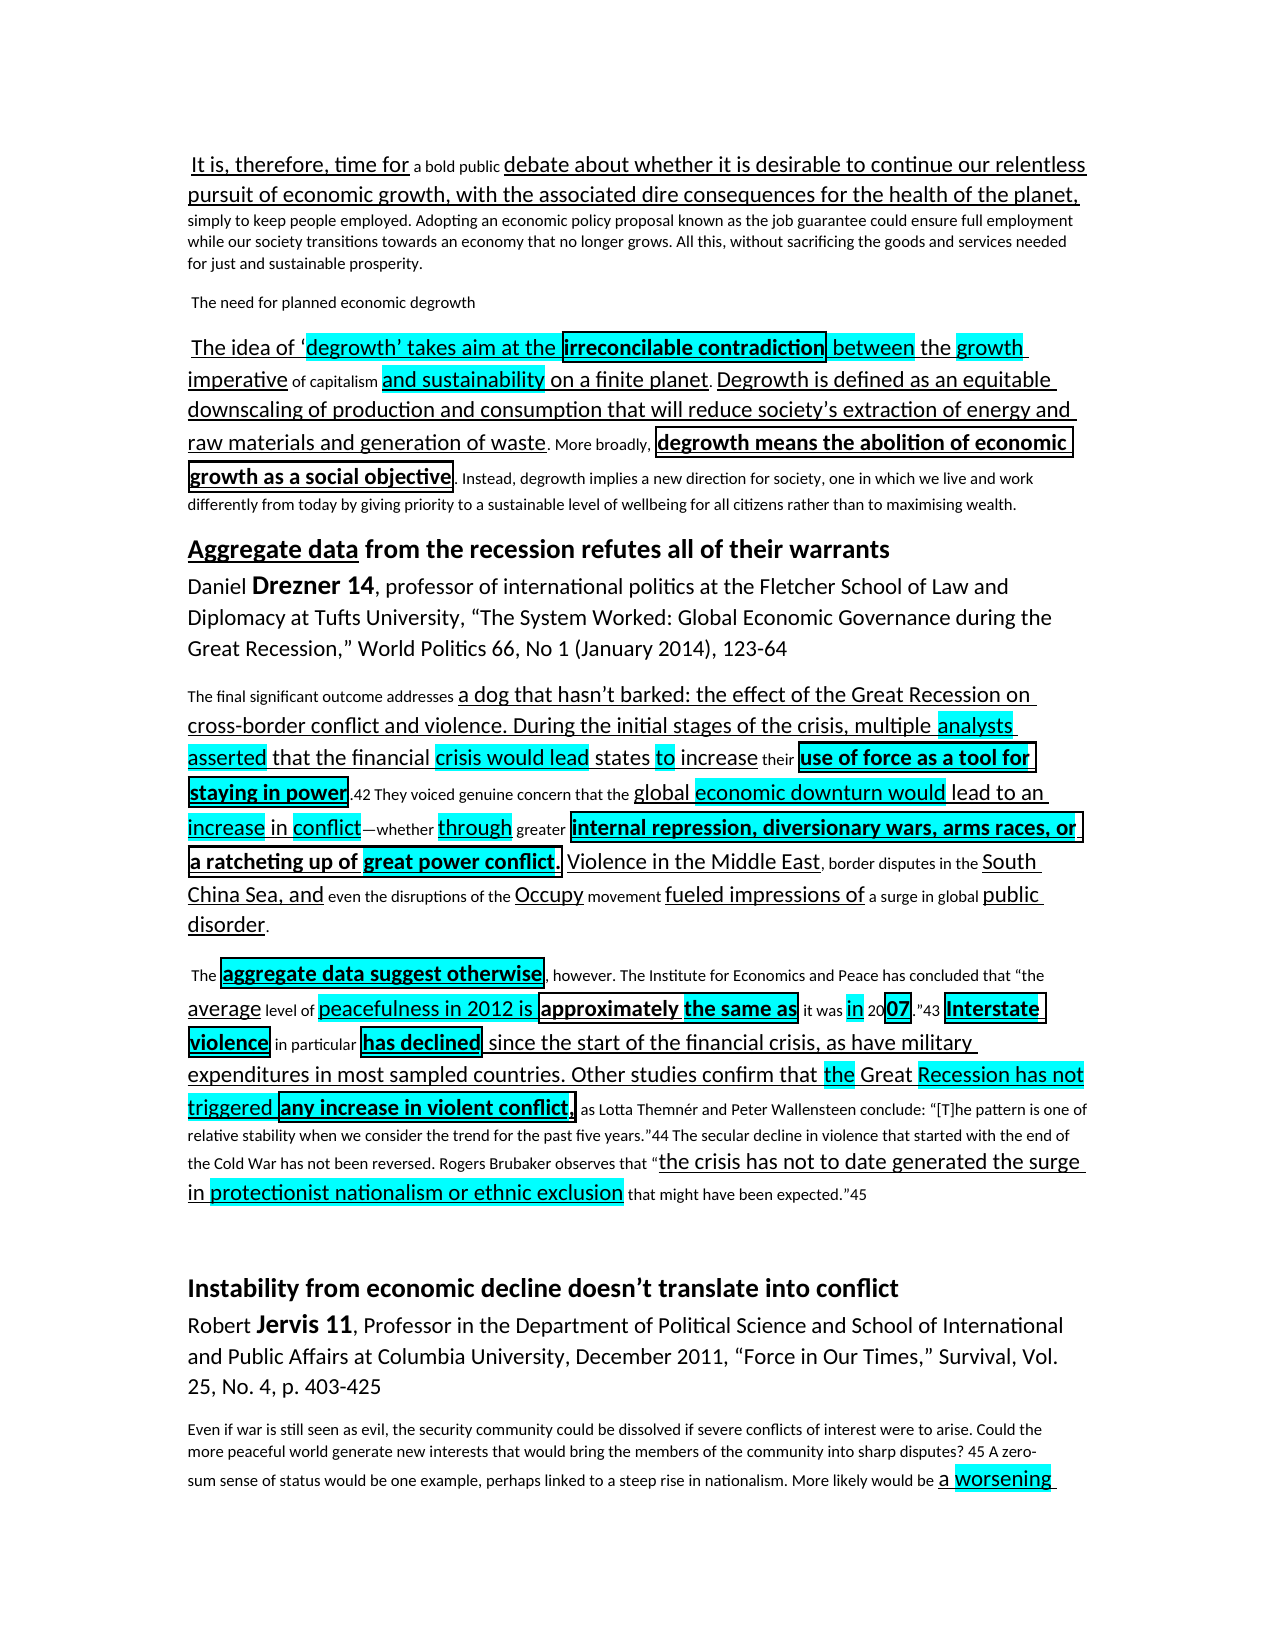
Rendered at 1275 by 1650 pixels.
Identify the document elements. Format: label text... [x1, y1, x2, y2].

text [187, 1419, 1057, 1492]
text Aggregate data from the recession refutes all of their warrants [187, 533, 1087, 566]
text The idea of ‘degrowth’ takes aim at the irreconcilable contradiction between the growth imperative of capitalism and sustainability on a finite planet. Degrowth is defined as an equitable downscaling of production and consumption that will reduce society’s extraction of energy and raw materials and generation of waste. More broadly, degrowth means the abolition of economic growth as a social objective. Instead, degrowth implies a new direction for society, one in which we live and work differently from today by giving priority to a sustainable level of wellbeing for all citizens rather than to maximising wealth. [187, 331, 1087, 514]
text Robert Jervis 11, Professor in the Department of Political Science and School of International and Public Affairs at Columbia University, December 2011, “Force in Our Times,” Survival, Vol. 25, No. 4, p. 403-425 [187, 1307, 1087, 1400]
text Daniel Drezner 14, professor of international politics at the Fletcher School of Law and Diplomacy at Tufts University, “The System Worked: Global Economic Governance during the Great Recession,” World Politics 66, No 1 (January 2014), 123-64 [187, 568, 1087, 662]
text The need for planned economic degrowth [187, 292, 1087, 312]
text Instability from economic decline doesn’t translate into conflict [187, 1271, 1087, 1304]
text The aggregate data suggest otherwise, however. The Institute for Economics and Peace has concluded that “the average level of peacefulness in 2012 is approximately the same as it was in 2007.”43 Interstate violence in particular has declined since the start of the financial crisis, as have military expenditures in most sampled countries. Other studies confirm that the Great Recession has not triggered any increase in violent conflict, as Lotta Themnér and Peter Wallensteen conclude: “[T]he pattern is one of relative stability when we consider the trend for the past five years.”44 The secular decline in violence that started with the end of the Cold War has not been reversed. Rogers Brubaker observes that “the crisis has not to date generated the surge in protectionist nationalism or ethnic exclusion that might have been expected.”45 [187, 957, 1087, 1206]
text It is, therefore, time for a bold public debate about whether it is desirable to continue our relentless pursuit of economic growth, with the associated dire consequences for the health of the planet, simply to keep people employed. Adopting an economic policy proposal known as the job guarantee could ensure full employment while our society transitions towards an economy that no longer grows. All this, without sacrificing the goods and services needed for just and sustainable prosperity. [187, 150, 1087, 274]
text The final significant outcome addresses a dog that hasn’t barked: the effect of the Great Recession on cross-border conflict and violence. During the initial stages of the crisis, multiple analysts asserted that the financial crisis would lead states to increase their use of force as a tool for staying in power.42 They voiced genuine concern that the global economic downturn would lead to an increase in conflict—whether through greater internal repression, diversionary wars, arms races, or a ratcheting up of great power conflict. Violence in the Middle East, border disputes in the South China Sea, and even the disruptions of the Occupy movement fueled impressions of a surge in global public disorder. [187, 681, 1087, 938]
